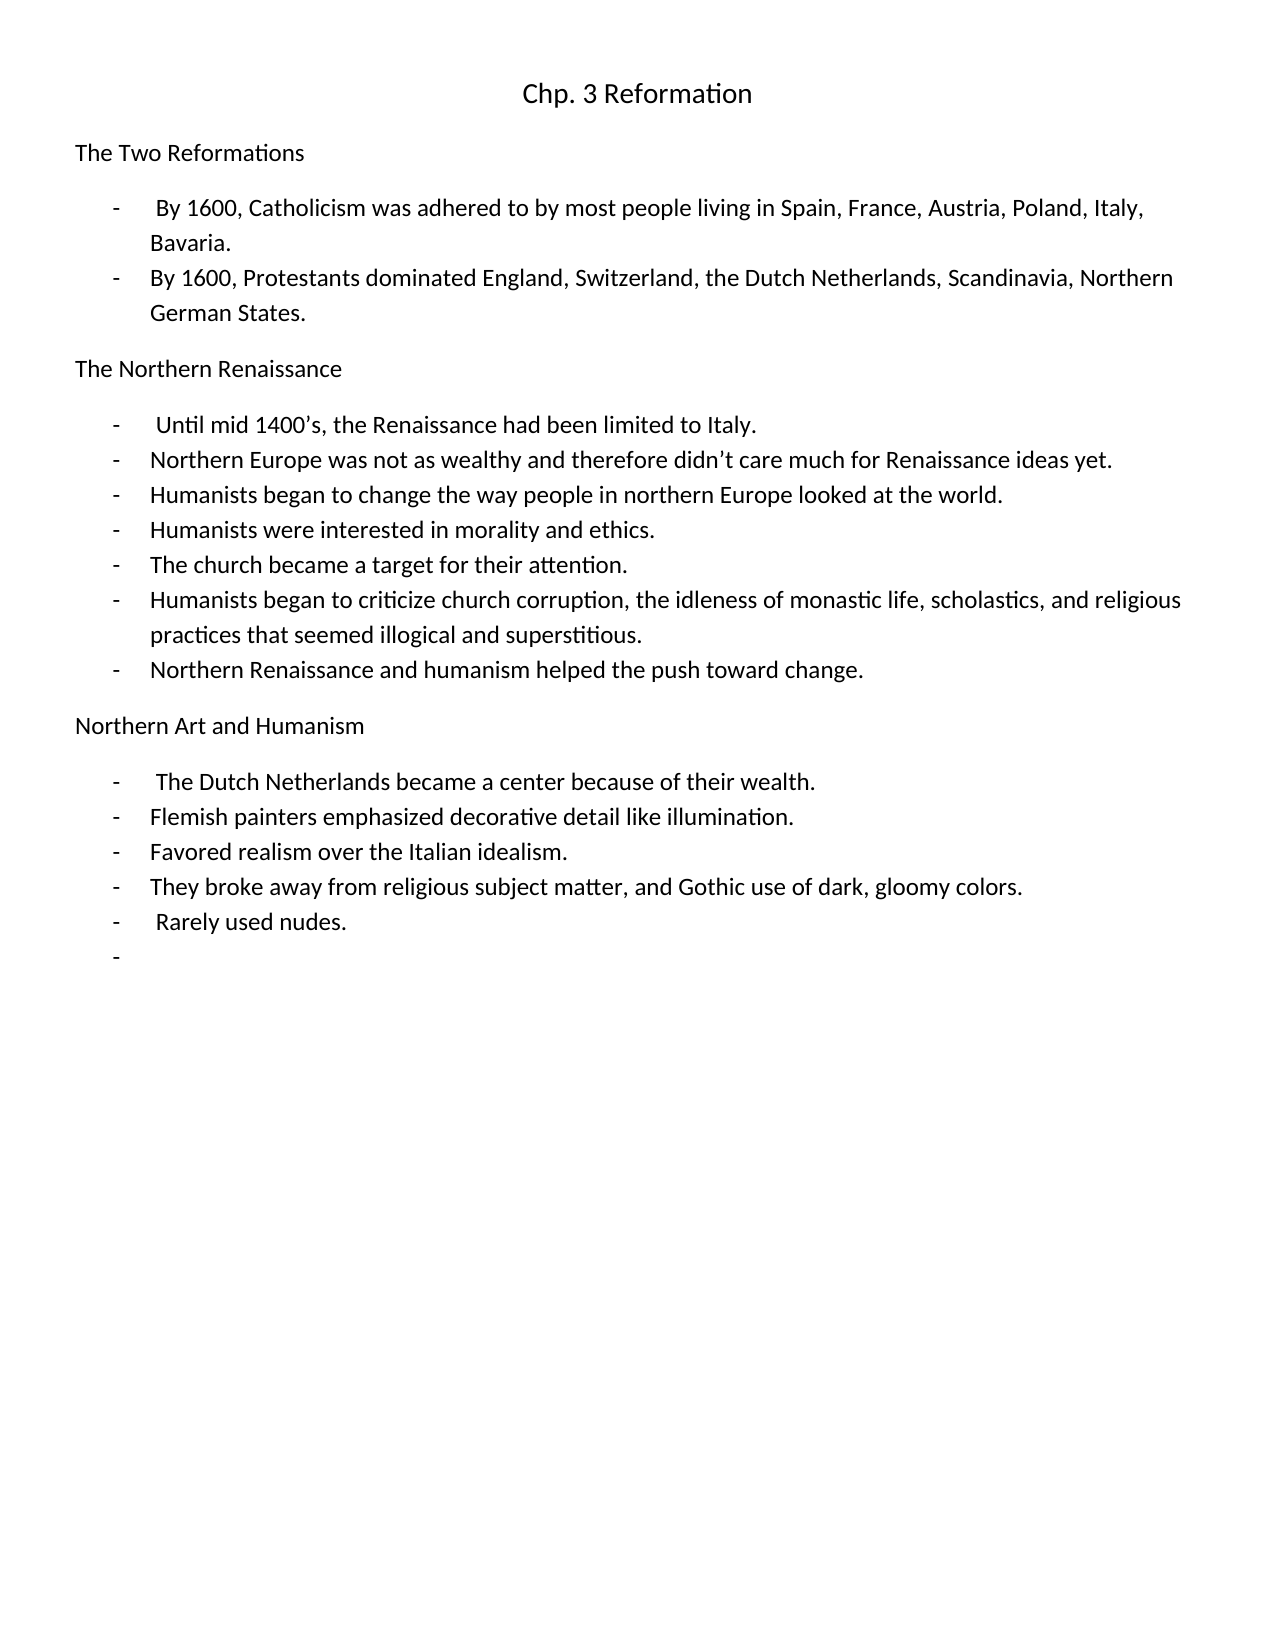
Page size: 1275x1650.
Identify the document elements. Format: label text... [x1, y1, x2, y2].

list Northern Renaissance and humanism helped the push toward change. [112, 654, 1200, 685]
list Favored realism over the Italian idealism. [112, 836, 1200, 866]
list Until mid 1400’s, the Renaissance had been limited to Italy. [112, 409, 1200, 440]
list The church became a target for their attention. [112, 549, 1200, 580]
text Chp. 3 Reformation [75, 75, 1200, 111]
list The Dutch Netherlands became a center because of their wealth. [112, 766, 1200, 796]
list They broke away from religious subject matter, and Gothic use of dark, gloomy colors. [112, 871, 1200, 901]
list Humanists began to change the way people in northern Europe looked at the world. [112, 479, 1200, 510]
list Humanists began to criticize church corruption, the idleness of monastic life, scholastics, and religious practices that seemed illogical and superstitious. [112, 584, 1200, 650]
text The Northern Renaissance [75, 353, 1200, 384]
text The Two Reformations [75, 137, 1200, 167]
list Rarely used nudes. [112, 906, 1200, 936]
list Flemish painters emphasized decorative detail like illumination. [112, 801, 1200, 831]
list By 1600, Protestants dominated England, Switzerland, the Dutch Netherlands, Scandinavia, Northern German States. [112, 263, 1200, 328]
list Humanists were interested in morality and ethics. [112, 514, 1200, 545]
list By 1600, Catholicism was adhered to by most people living in Spain, France, Austria, Poland, Italy, Bavaria. [112, 193, 1200, 258]
text Northern Art and Humanism [75, 710, 1200, 741]
list Northern Europe was not as wealthy and therefore didn’t care much for Renaissance ideas yet. [112, 444, 1200, 475]
